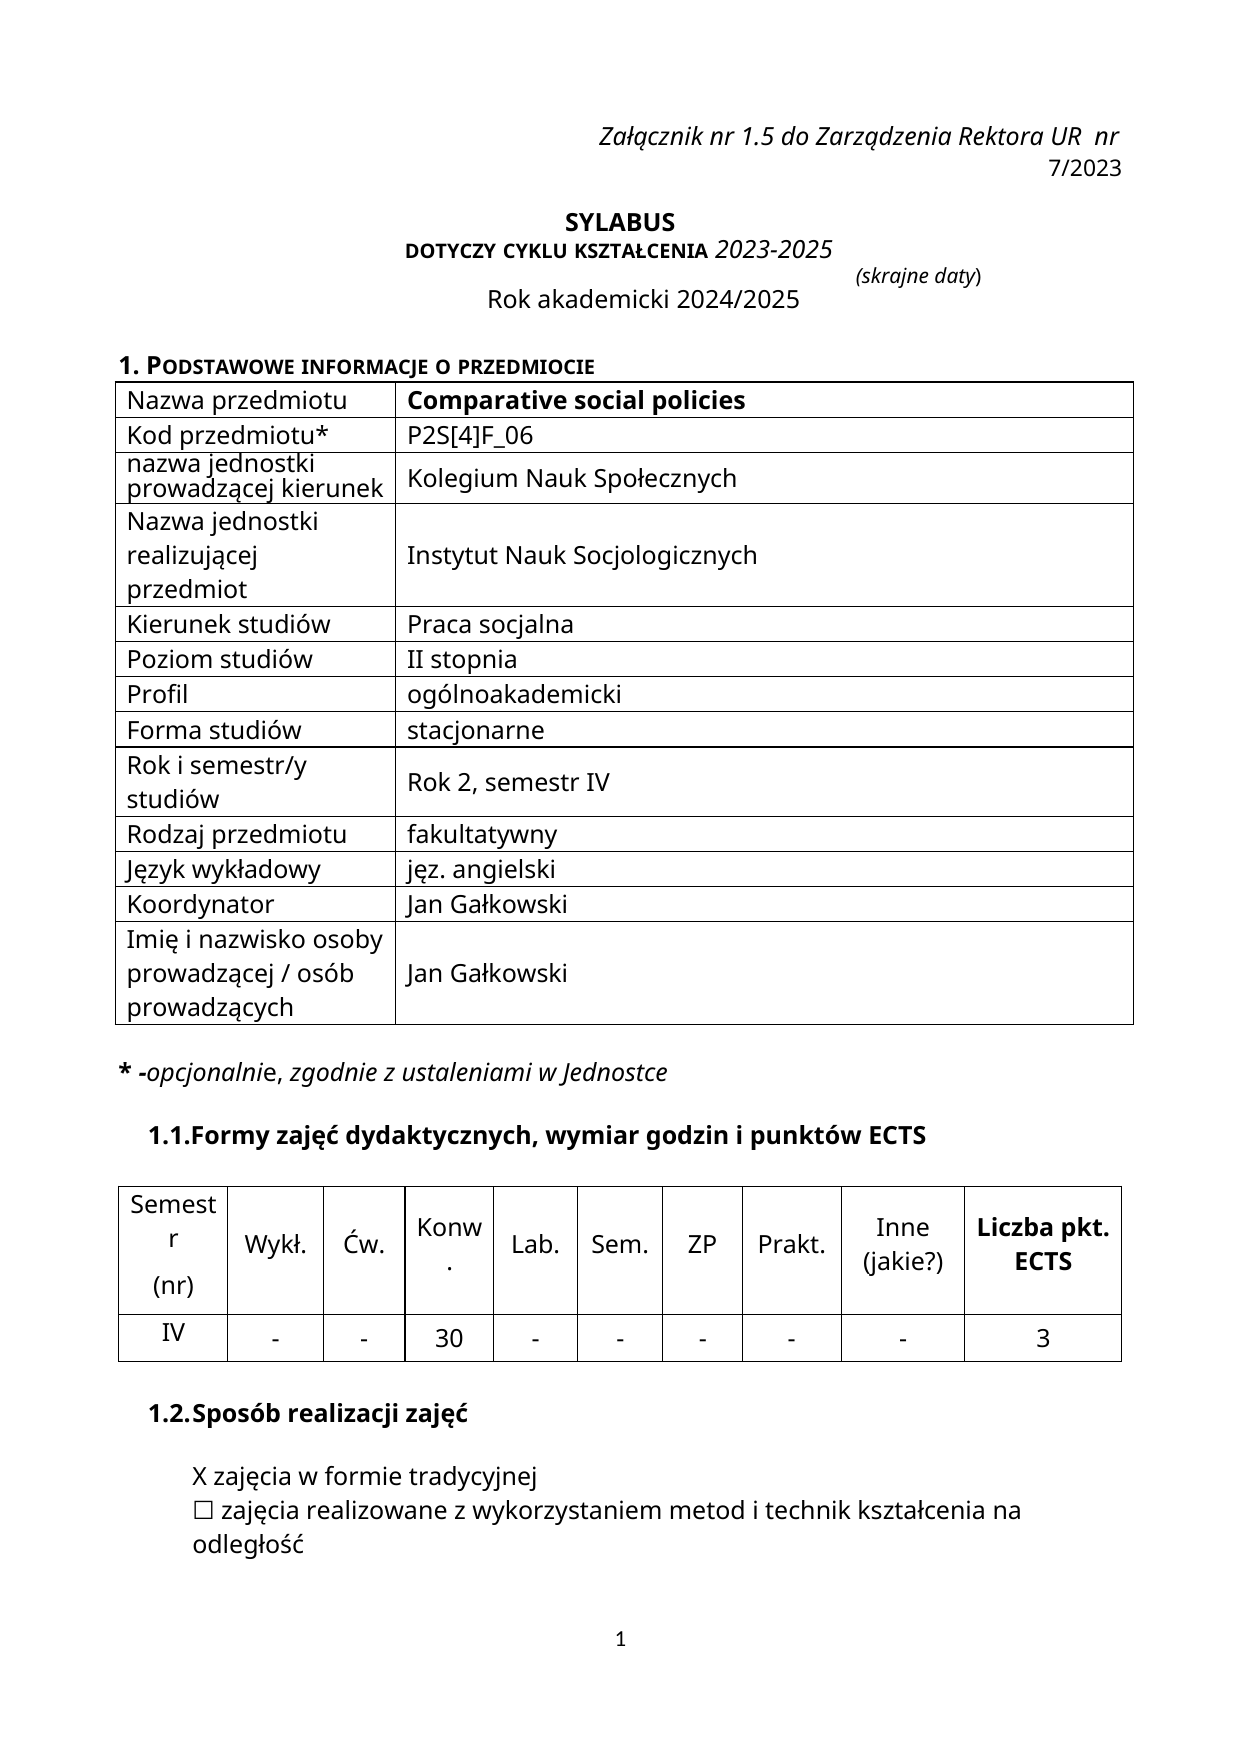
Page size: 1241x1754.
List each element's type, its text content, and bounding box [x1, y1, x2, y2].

table_cell jęz. angielski [396, 852, 1133, 886]
table_cell Instytut Nauk Socjologicznych [396, 504, 1133, 606]
table_cell Profil [116, 677, 395, 711]
text * -opcjonalnie, zgodnie z ustaleniami w Jednostce [118, 1054, 1122, 1088]
table_cell - [578, 1315, 662, 1361]
table_cell Forma studiów [116, 712, 395, 746]
table_cell Jan Gałkowski [396, 922, 1133, 1024]
text ☐ zajęcia realizowane z wykorzystaniem metod i technik kształcenia na odległość [192, 1493, 1122, 1561]
table_cell - [743, 1315, 841, 1361]
text SYLABUS [118, 204, 1122, 238]
table_header Lab. [494, 1187, 577, 1314]
text (skrajne daty) [118, 263, 1122, 288]
table_cell stacjonarne [396, 712, 1133, 746]
table_cell Kod przedmiotu* [116, 418, 395, 452]
table_cell IV [119, 1315, 227, 1361]
table_header Prakt. [743, 1187, 841, 1314]
table_cell Imię i nazwisko osoby prowadzącej / osób prowadzących [116, 922, 395, 1024]
table_header ZP [663, 1187, 742, 1314]
table_cell P2S[4]F_06 [396, 418, 1133, 452]
text dotyczy cyklu kształcenia 2023-2025 [118, 238, 1122, 263]
table_header Semestr (nr) [119, 1187, 227, 1314]
table_cell - [228, 1315, 323, 1361]
table_cell fakultatywny [396, 817, 1133, 851]
table_cell - [494, 1315, 577, 1361]
table_cell Nazwa jednostki realizującej przedmiot [116, 504, 395, 606]
text Załącznik nr 1.5 do Zarządzenia Rektora UR nr 7/2023 [118, 118, 1122, 183]
table_cell Rok 2, semestr IV [396, 748, 1133, 816]
table_cell Rodzaj przedmiotu [116, 817, 395, 851]
text 1.1.Formy zajęć dydaktycznych, wymiar godzin i punktów ECTS [148, 1117, 1122, 1152]
table_header Sem. [578, 1187, 662, 1314]
table_cell Jan Gałkowski [396, 887, 1133, 921]
text Rok akademicki 2024/2025 [118, 288, 1122, 313]
table_cell Rok i semestr/y studiów [116, 748, 395, 816]
table_cell - [324, 1315, 404, 1361]
table_cell - [663, 1315, 742, 1361]
text 1. Podstawowe informacje o przedmiocie [118, 347, 1122, 381]
table_cell - [842, 1315, 964, 1361]
table_cell Kierunek studiów [116, 607, 395, 641]
table_header Konw. [406, 1187, 493, 1314]
table_cell 3 [965, 1315, 1121, 1361]
table_header Inne (jakie?) [842, 1187, 964, 1314]
table_cell 30 [406, 1315, 493, 1361]
table_cell Kolegium Nauk Społecznych [396, 453, 1133, 503]
text 1.2. Sposób realizacji zajęć [148, 1396, 1122, 1430]
table_header Liczba pkt. ECTS [965, 1187, 1121, 1314]
table_header Wykł. [228, 1187, 323, 1314]
table_header Comparative social policies [396, 383, 1133, 417]
table_cell II stopnia [396, 642, 1133, 676]
table_cell Poziom studiów [116, 642, 395, 676]
table_cell nazwa jednostki prowadzącej kierunek [116, 453, 395, 503]
text X zajęcia w formie tradycyjnej [192, 1459, 1122, 1493]
table_header Nazwa przedmiotu [116, 383, 395, 417]
table_cell Język wykładowy [116, 852, 395, 886]
table_header Ćw. [324, 1187, 404, 1314]
table_cell Koordynator [116, 887, 395, 921]
table_cell ogólnoakademicki [396, 677, 1133, 711]
table_cell Praca socjalna [396, 607, 1133, 641]
